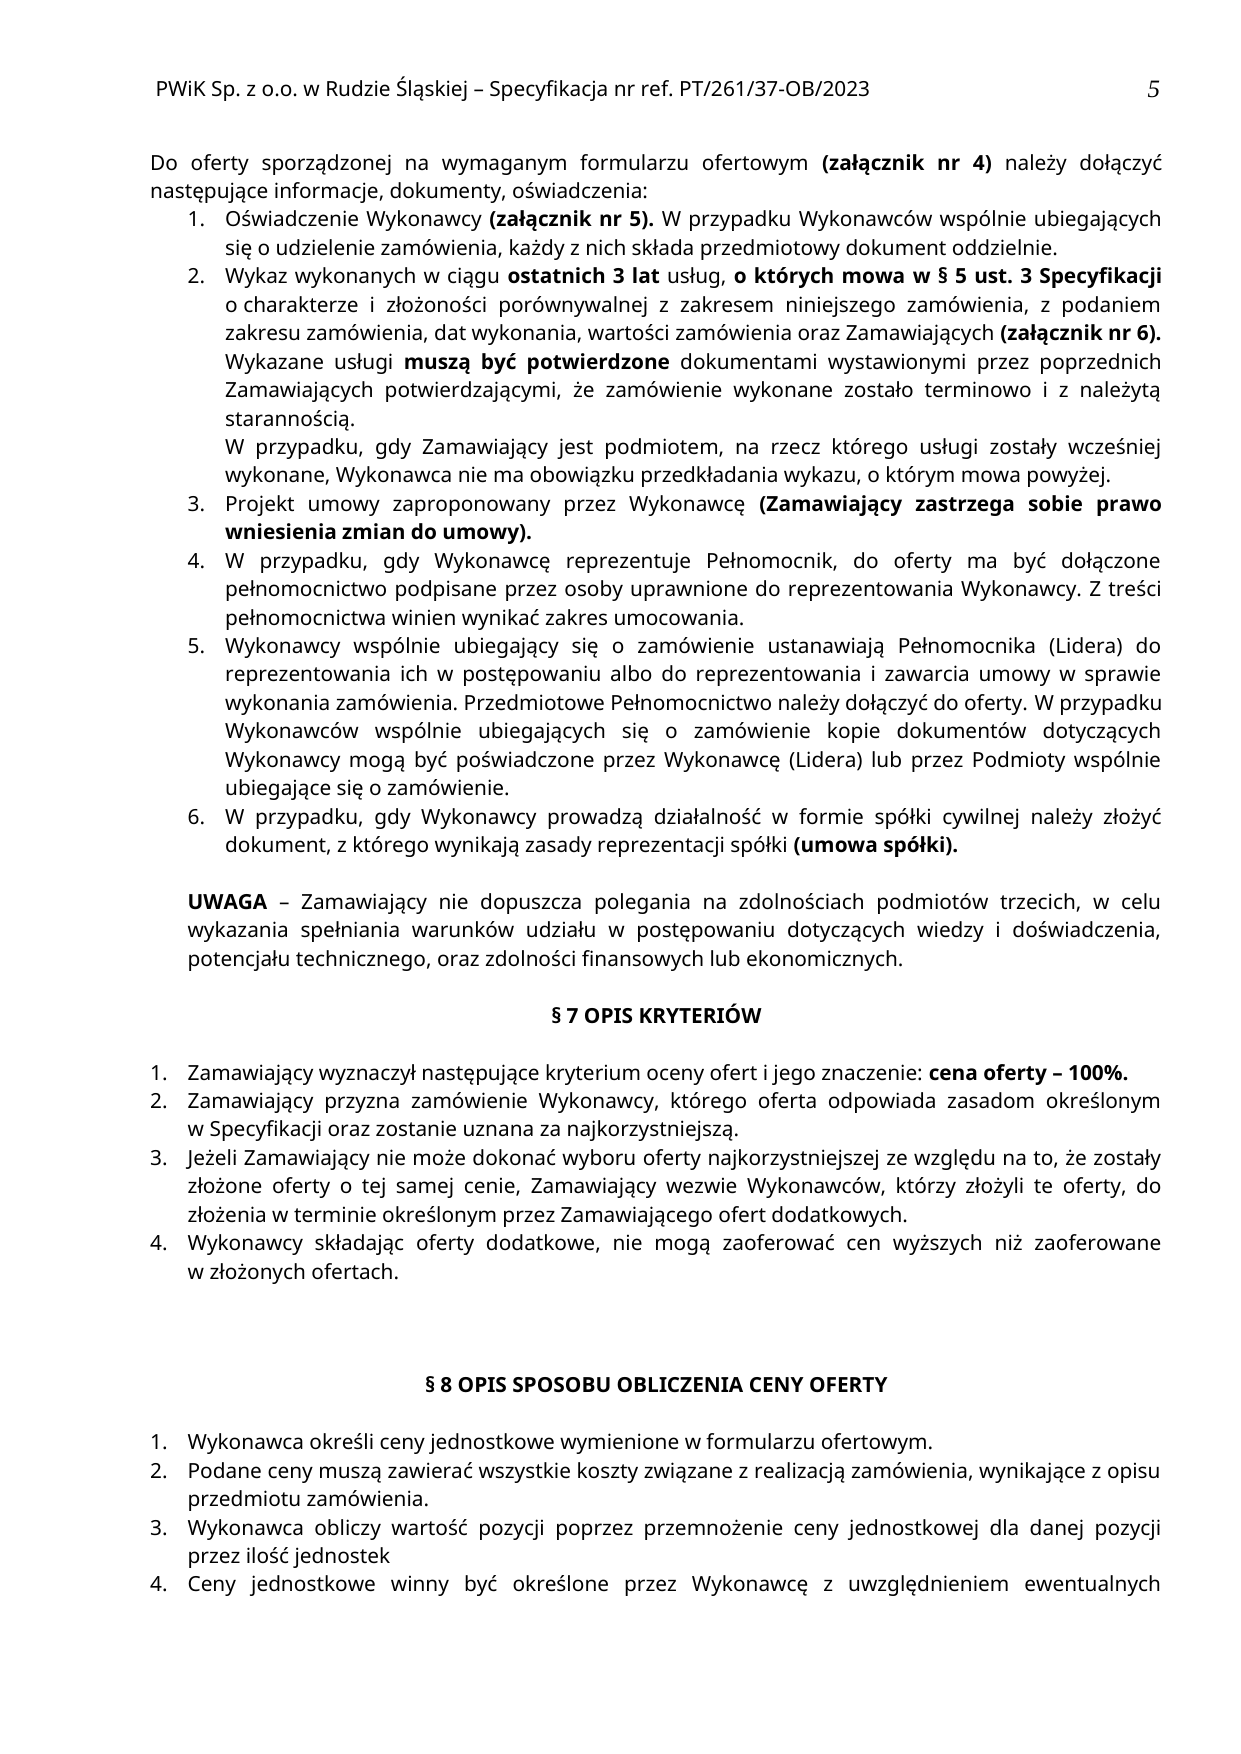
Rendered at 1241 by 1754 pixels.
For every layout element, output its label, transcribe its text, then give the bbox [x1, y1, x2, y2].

list W przypadku, gdy Wykonawcy prowadzą działalność w formie spółki cywilnej należy złożyć dokument, z którego wynikają zasady reprezentacji spółki (umowa spółki). [187, 802, 1162, 859]
text Wykazane usługi muszą być potwierdzone dokumentami wystawionymi przez poprzednich Zamawiających potwierdzającymi, że zamówienie wykonane zostało terminowo i z należytą starannością. [225, 347, 1162, 432]
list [150, 1569, 1162, 1598]
text Do oferty sporządzonej na wymaganym formularzu ofertowym (załącznik nr 4) należy dołączyć następujące informacje, dokumenty, oświadczenia: [150, 148, 1162, 204]
list Oświadczenie Wykonawcy (załącznik nr 5). W przypadku Wykonawców wspólnie ubiegających się o udzielenie zamówienia, każdy z nich składa przedmiotowy dokument oddzielnie. [187, 204, 1162, 261]
list W przypadku, gdy Wykonawcę reprezentuje Pełnomocnik, do oferty ma być dołączone pełnomocnictwo podpisane przez osoby uprawnione do reprezentowania Wykonawcy. Z treści pełnomocnictwa winien wynikać zakres umocowania. [187, 546, 1162, 631]
list Projekt umowy zaproponowany przez Wykonawcę (Zamawiający zastrzega sobie prawo wniesienia zmian do umowy). [187, 489, 1162, 546]
list Podane ceny muszą zawierać wszystkie koszty związane z realizacją zamówienia, wynikające z opisu przedmiotu zamówienia. [150, 1456, 1162, 1513]
list Zamawiający przyzna zamówienie Wykonawcy, którego oferta odpowiada zasadom określonym w Specyfikacji oraz zostanie uznana za najkorzystniejszą. [150, 1086, 1162, 1143]
list Jeżeli Zamawiający nie może dokonać wyboru oferty najkorzystniejszej ze względu na to, że zostały złożone oferty o tej samej cenie, Zamawiający wezwie Wykonawców, którzy złożyli te oferty, do złożenia w terminie określonym przez Zamawiającego ofert dodatkowych. [150, 1143, 1162, 1228]
list Zamawiający wyznaczył następujące kryterium oceny ofert i jego znaczenie: cena oferty – 100%. [150, 1058, 1162, 1086]
list Wykonawcy składając oferty dodatkowe, nie mogą zaoferować cen wyższych niż zaoferowane w złożonych ofertach. [150, 1228, 1162, 1285]
text § 8 OPIS SPOSOBU OBLICZENIA CENY OFERTY [150, 1371, 1162, 1399]
list Wykaz wykonanych w ciągu ostatnich 3 lat usług, o których mowa w § 5 ust. 3 Specyfikacji o charakterze i złożoności porównywalnej z zakresem niniejszego zamówienia, z podaniem zakresu zamówienia, dat wykonania, wartości zamówienia oraz Zamawiających (załącznik nr 6). [187, 261, 1162, 347]
text W przypadku, gdy Zamawiający jest podmiotem, na rzecz którego usługi zostały wcześniej wykonane, Wykonawca nie ma obowiązku przedkładania wykazu, o którym mowa powyżej. [225, 432, 1162, 489]
list Wykonawca obliczy wartość pozycji poprzez przemnożenie ceny jednostkowej dla danej pozycji przez ilość jednostek [150, 1513, 1162, 1569]
subtitle § 7 OPIS KRYTERIÓW [150, 1001, 1162, 1029]
list Wykonawcy wspólnie ubiegający się o zamówienie ustanawiają Pełnomocnika (Lidera) do reprezentowania ich w postępowaniu albo do reprezentowania i zawarcia umowy w sprawie wykonania zamówienia. Przedmiotowe Pełnomocnictwo należy dołączyć do oferty. W przypadku Wykonawców wspólnie ubiegających się o zamówienie kopie dokumentów dotyczących Wykonawcy mogą być poświadczone przez Wykonawcę (Lidera) lub przez Podmioty wspólnie ubiegające się o zamówienie. [187, 631, 1162, 802]
list Wykonawca określi ceny jednostkowe wymienione w formularzu ofertowym. [150, 1427, 1162, 1456]
text UWAGA – Zamawiający nie dopuszcza polegania na zdolnościach podmiotów trzecich, w celu wykazania spełniania warunków udziału w postępowaniu dotyczących wiedzy i doświadczenia, potencjału technicznego, oraz zdolności finansowych lub ekonomicznych. [187, 887, 1162, 972]
